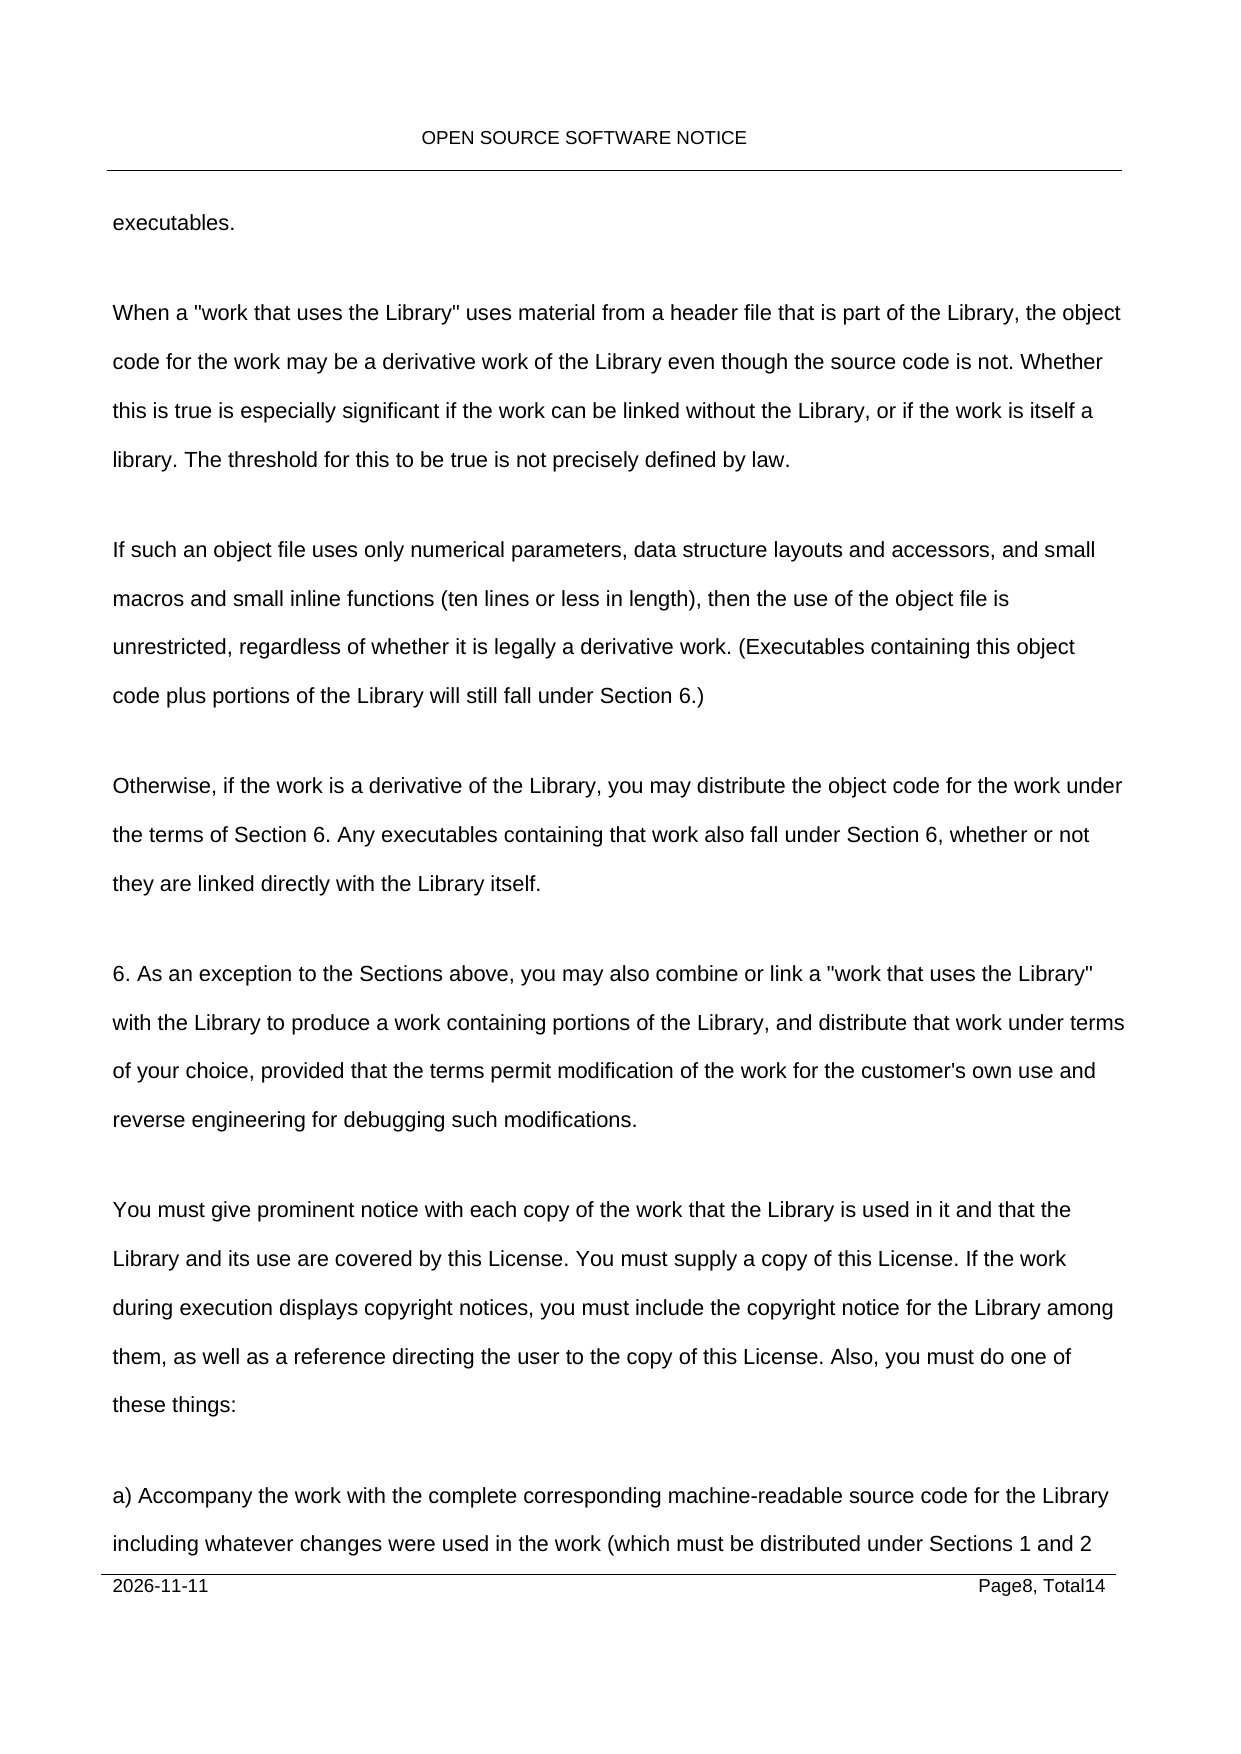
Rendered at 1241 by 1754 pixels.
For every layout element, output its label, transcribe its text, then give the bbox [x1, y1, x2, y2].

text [112, 206, 1128, 239]
text You must give prominent notice with each copy of the work that the Library is used in it and that the Library and its use are covered by this License. You must supply a copy of this License. If the work during execution displays copyright notices, you must include the copyright notice for the Library among them, as well as a reference directing the user to the copy of this License. Also, you must do one of these things: [112, 1194, 1128, 1421]
text If such an object file uses only numerical parameters, data structure layouts and accessors, and small macros and small inline functions (ten lines or less in length), then the use of the object file is unrestricted, regardless of whether it is legally a derivative work. (Executables containing this object code plus portions of the Library will still fall under Section 6.) [112, 533, 1128, 712]
text When a "work that uses the Library" uses material from a header file that is part of the Library, the object code for the work may be a derivative work of the Library even though the source code is not. Whether this is true is especially significant if the work can be linked without the Library, or if the work is itself a library. The threshold for this to be true is not precisely defined by law. [112, 297, 1128, 475]
text 6. As an exception to the Sections above, you may also combine or link a "work that uses the Library" with the Library to produce a work containing portions of the Library, and distribute that work under terms of your choice, provided that the terms permit modification of the work for the customer's own use and reverse engineering for debugging such modifications. [112, 957, 1128, 1136]
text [112, 1479, 1128, 1560]
text Otherwise, if the work is a derivative of the Library, you may distribute the object code for the work under the terms of Section 6. Any executables containing that work also fall under Section 6, whether or not they are linked directly with the Library itself. [112, 769, 1128, 899]
